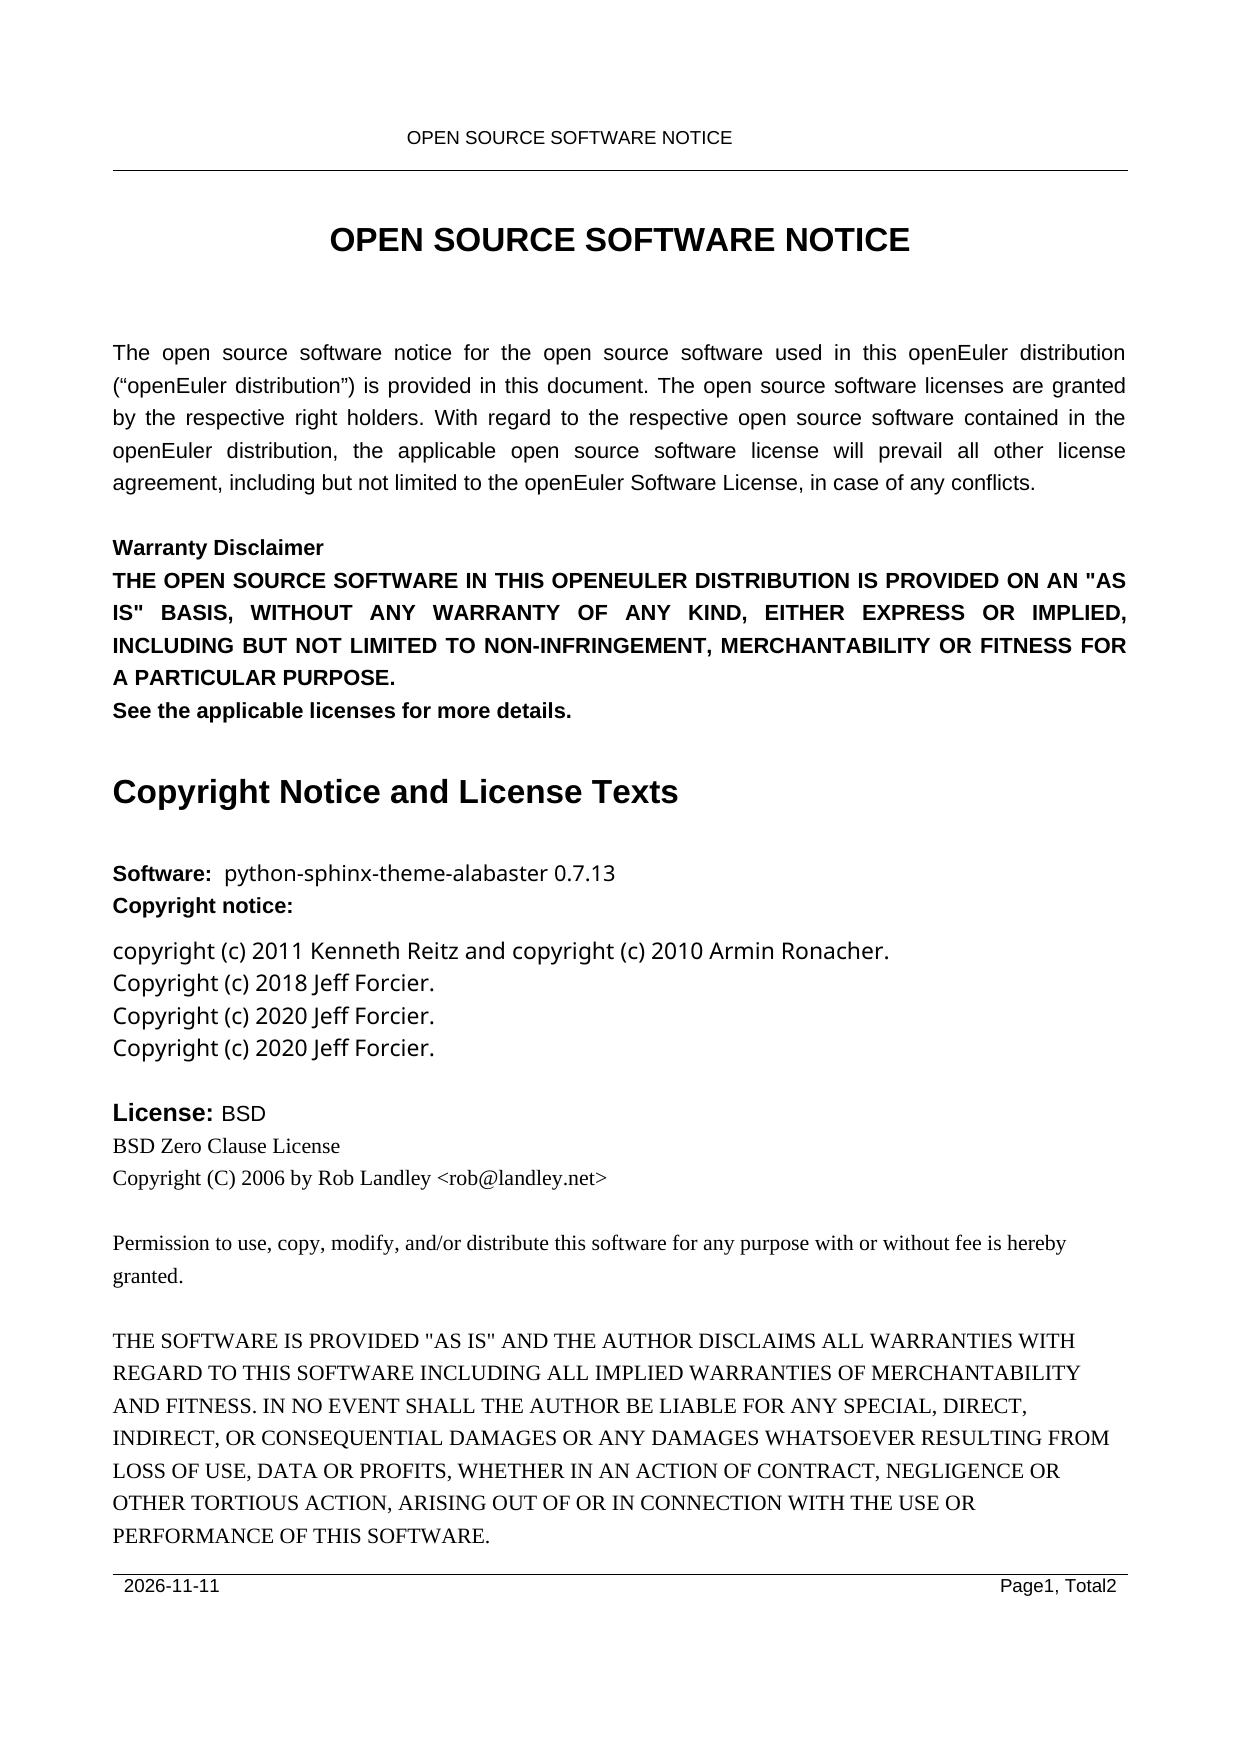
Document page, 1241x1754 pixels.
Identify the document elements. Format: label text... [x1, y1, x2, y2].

text copyright (c) 2011 Kenneth Reitz and copyright (c) 2010 Armin Ronacher. Copyright (c) 2018 Jeff Forcier. Copyright (c) 2020 Jeff Forcier. Copyright (c) 2020 Jeff Forcier. [112, 934, 1128, 1096]
text THE OPEN SOURCE SOFTWARE IN THIS OPENEULER DISTRIBUTION IS PROVIDED ON AN "AS IS" BASIS, WITHOUT ANY WARRANTY OF ANY KIND, EITHER EXPRESS OR IMPLIED, INCLUDING BUT NOT LIMITED TO NON-INFRINGEMENT, MERCHANTABILITY OR FITNESS FOR A PARTICULAR PURPOSE. See the applicable licenses for more details. [112, 564, 1128, 726]
title Software: python-sphinx-theme-alabaster 0.7.13 [112, 856, 1128, 889]
text The open source software notice for the open source software used in this openEuler distribution (“openEuler distribution”) is provided in this document. The open source software licenses are granted by the respective right holders. With regard to the respective open source software contained in the openEuler distribution, the applicable open source software license will prevail all other license agreement, including but not limited to the openEuler Software License, in case of any conflicts. [112, 336, 1128, 499]
text OPEN SOURCE SOFTWARE NOTICE [112, 206, 1128, 271]
text Warranty Disclaimer [112, 531, 1128, 564]
text Copyright Notice and License Texts [112, 759, 1128, 824]
text Copyright notice: [112, 889, 1128, 921]
text License: BSD [112, 1096, 1128, 1129]
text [112, 1129, 1128, 1551]
